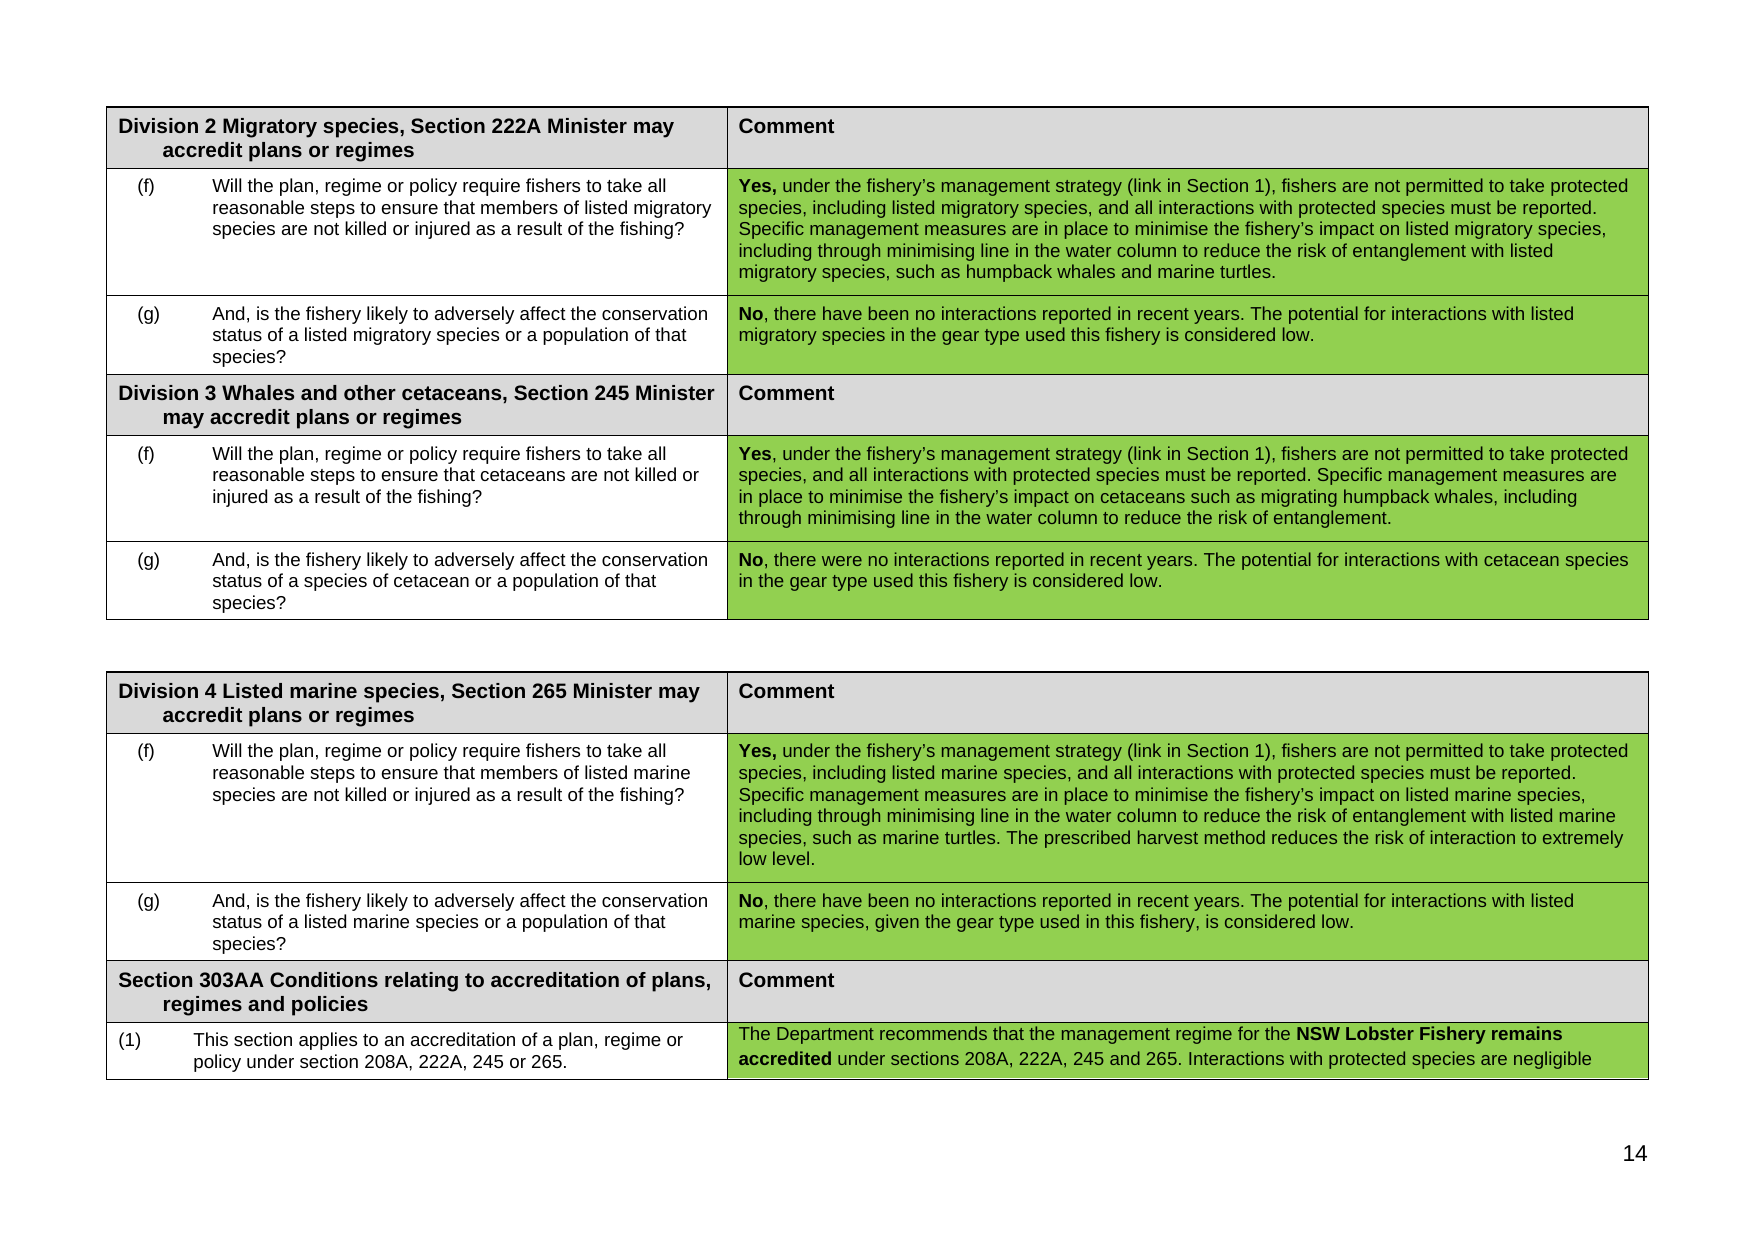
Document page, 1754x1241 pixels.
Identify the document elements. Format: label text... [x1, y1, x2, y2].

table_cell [107, 1023, 727, 1078]
table_header Comment [728, 673, 1648, 733]
table_cell Division 3 Whales and other cetaceans, Section 245 Minister may accredit plans or regimes [107, 375, 727, 435]
table_cell No, there have been no interactions reported in recent years. The potential for interactions with listed marine species, given the gear type used in this fishery, is considered low. [728, 883, 1648, 960]
table_cell Yes, under the fishery’s management strategy (link in Section 1), fishers are not permitted to take protected species, including listed migratory species, and all interactions with protected species must be reported. Specific management measures are in place to minimise the fishery’s impact on listed migratory species, including through minimising line in the water column to reduce the risk of entanglement with listed migratory species, such as humpback whales and marine turtles. [728, 169, 1648, 295]
table_cell Yes, under the fishery’s management strategy (link in Section 1), fishers are not permitted to take protected species, and all interactions with protected species must be reported. Specific management measures are in place to minimise the fishery’s impact on cetaceans such as migrating humpback whales, including through minimising line in the water column to reduce the risk of entanglement. [728, 436, 1648, 541]
table_cell (f) Will the plan, regime or policy require fishers to take all reasonable steps to ensure that members of listed marine species are not killed or injured as a result of the fishing? [107, 734, 727, 882]
table_header Comment [728, 108, 1648, 168]
table_cell Yes, under the fishery’s management strategy (link in Section 1), fishers are not permitted to take protected species, including listed marine species, and all interactions with protected species must be reported. Specific management measures are in place to minimise the fishery’s impact on listed marine species, including through minimising line in the water column to reduce the risk of entanglement with listed marine species, such as marine turtles. The prescribed harvest method reduces the risk of interaction to extremely low level. [728, 734, 1648, 882]
table_cell (f) Will the plan, regime or policy require fishers to take all reasonable steps to ensure that cetaceans are not killed or injured as a result of the fishing? [107, 436, 727, 541]
table_cell Comment [728, 961, 1648, 1022]
table_cell (g) And, is the fishery likely to adversely affect the conservation status of a listed marine species or a population of that species? [107, 883, 727, 960]
table_cell Section 303AA Conditions relating to accreditation of plans, regimes and policies [107, 961, 727, 1022]
table_header Division 2 Migratory species, Section 222A Minister may accredit plans or regimes [107, 108, 727, 168]
table_cell (f) Will the plan, regime or policy require fishers to take all reasonable steps to ensure that members of listed migratory species are not killed or injured as a result of the fishing? [107, 169, 727, 295]
table_header Division 4 Listed marine species, Section 265 Minister may accredit plans or regimes [107, 673, 727, 733]
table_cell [728, 1023, 1648, 1078]
table_cell (g) And, is the fishery likely to adversely affect the conservation status of a species of cetacean or a population of that species? [107, 542, 727, 619]
table_cell Comment [728, 375, 1648, 435]
table_cell (g) And, is the fishery likely to adversely affect the conservation status of a listed migratory species or a population of that species? [107, 296, 727, 374]
table_cell No, there have been no interactions reported in recent years. The potential for interactions with listed migratory species in the gear type used this fishery is considered low. [728, 296, 1648, 374]
table_cell No, there were no interactions reported in recent years. The potential for interactions with cetacean species in the gear type used this fishery is considered low. [728, 542, 1648, 619]
